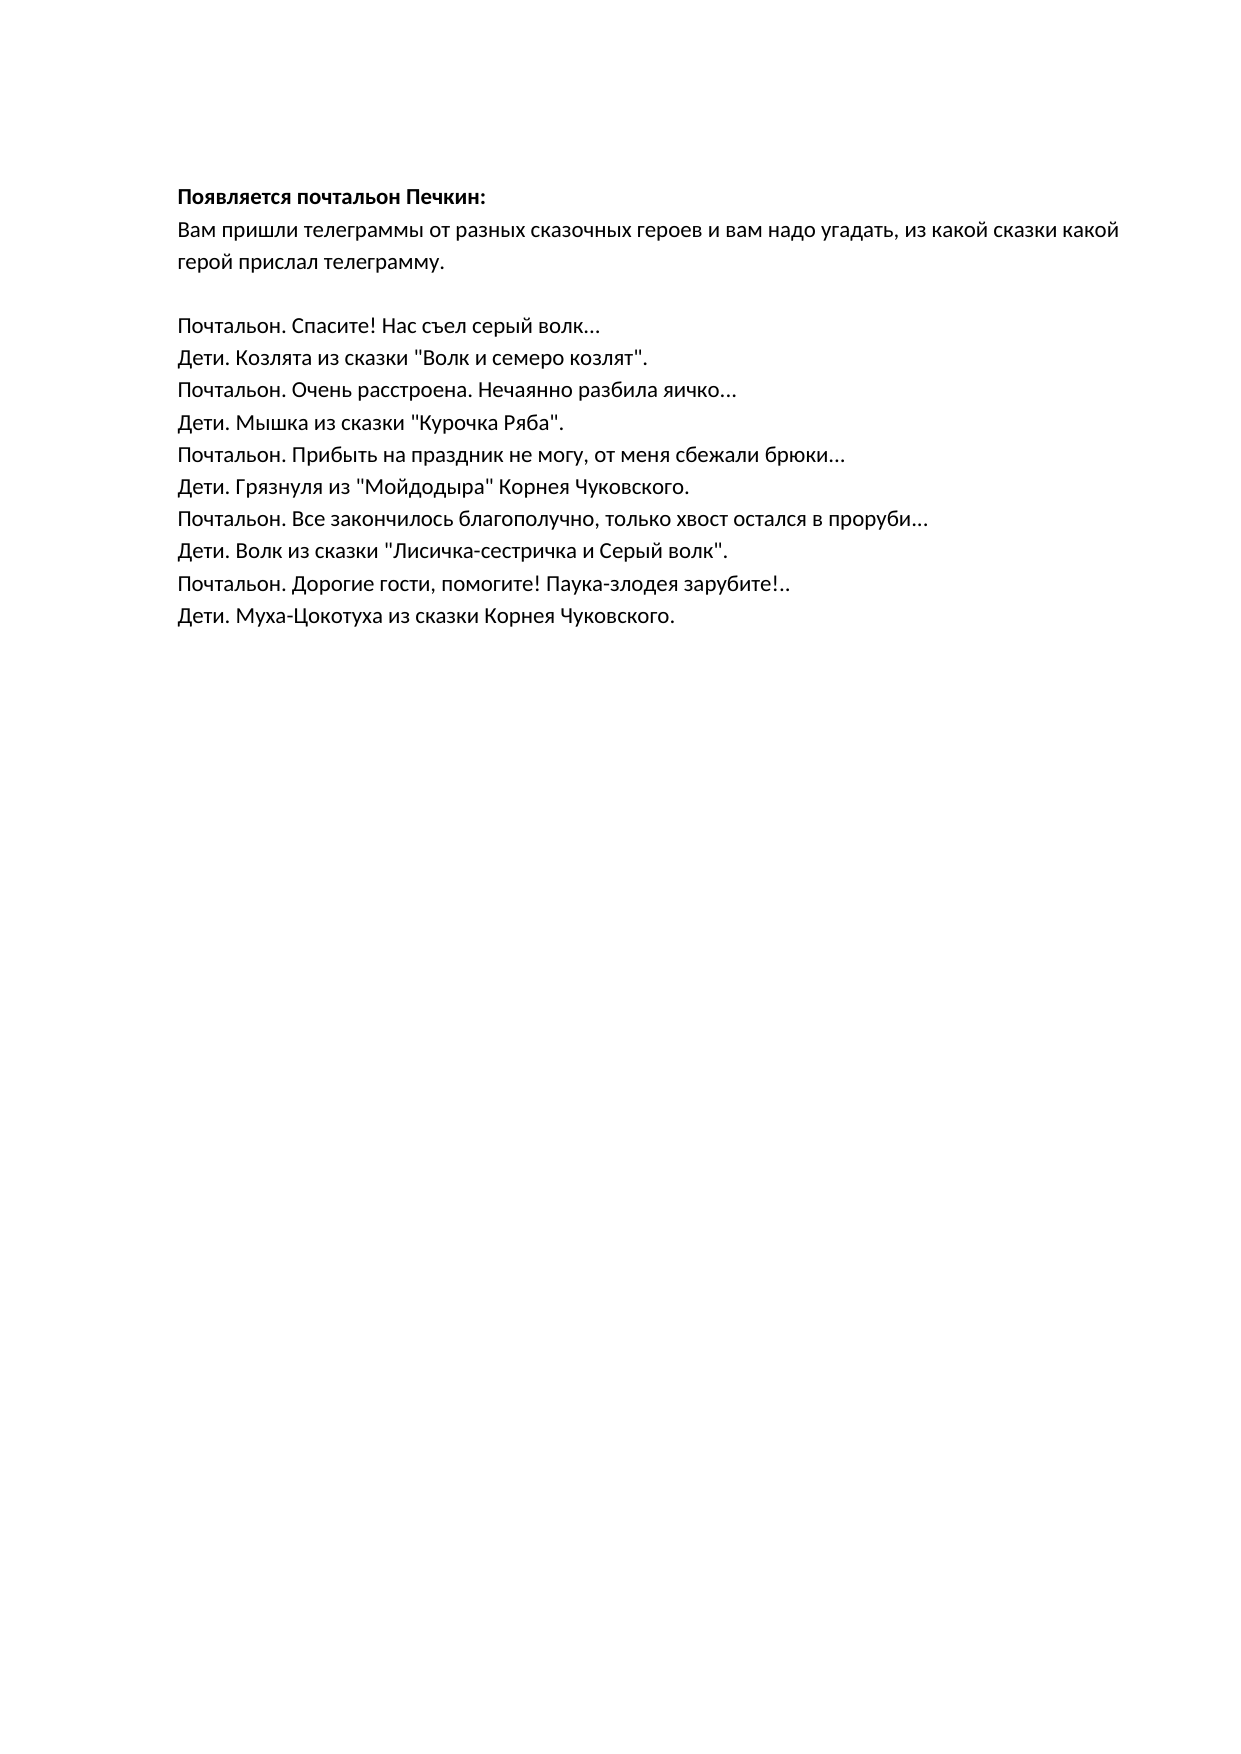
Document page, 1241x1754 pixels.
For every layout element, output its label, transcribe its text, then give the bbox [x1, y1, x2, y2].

text Появляется почтальон Печкин: Вам пришли телеграммы от разных сказочных героев и вам надо угадать, из какой сказки какой герой прислал телеграмму. Почтальон. Спасите! Нас съел серый волк... Дети. Козлята из сказки "Волк и семеро козлят". Почтальон. Очень расстроена. Нечаянно разбила яичко... Дети. Мышка из сказки "Курочка Ряба". Почтальон. Прибыть на праздник не могу, от меня сбежали брюки... Дети. Грязнуля из "Мойдодыра" Корнея Чуковского. Почтальон. Все закончилось благополучно, только хвост остался в проруби... Дети. Волк из сказки "Лисичка-сестричка и Серый волк". Почтальон. Дорогие гости, помогите! Паука-злодея зарубите!.. Дети. Муха-Цокотуха из сказки Корнея Чуковского. [177, 118, 1152, 758]
